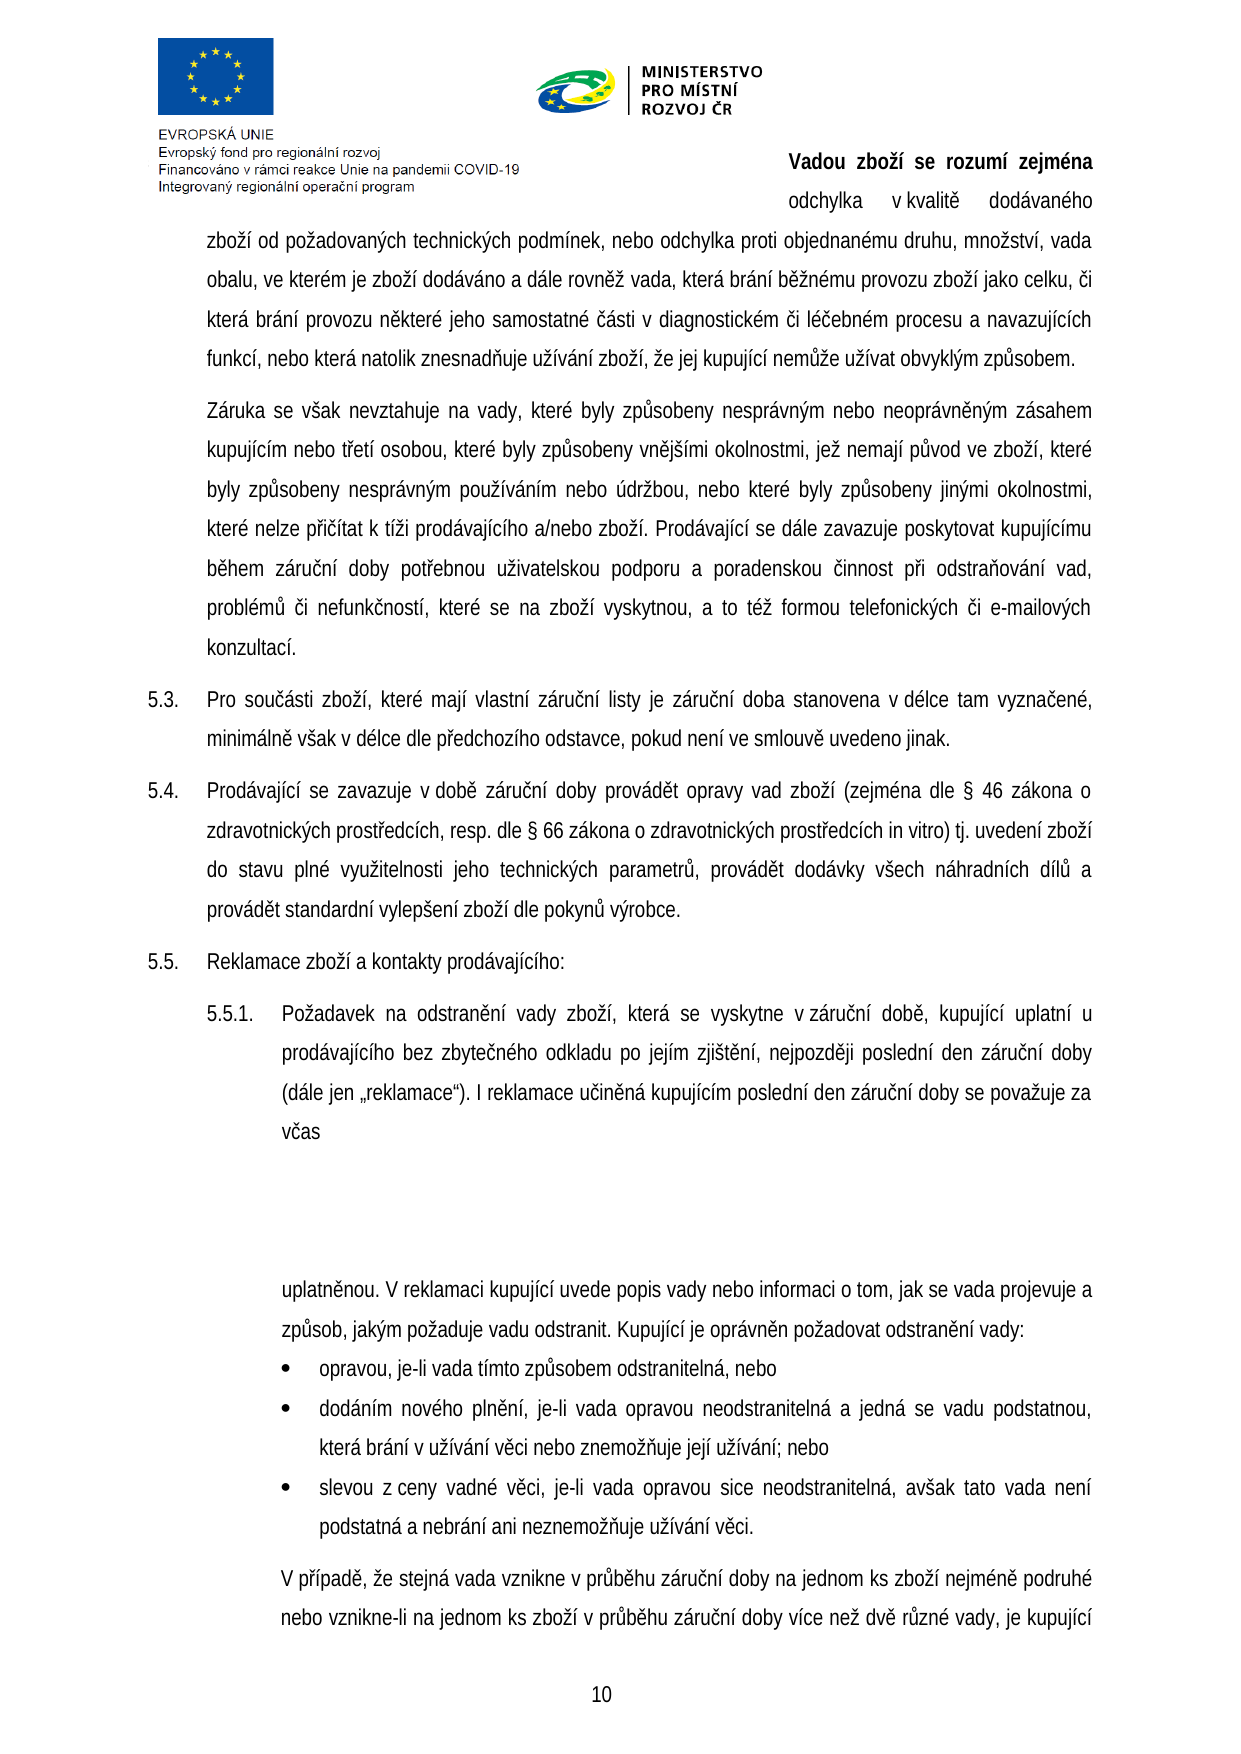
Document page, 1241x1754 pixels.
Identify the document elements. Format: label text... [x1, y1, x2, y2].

text Záruka se však nevztahuje na vady, které byly způsobeny nesprávným nebo neoprávněným zásahem kupujícím nebo třetí osobou, které byly způsobeny vnějšími okolnostmi, jež nemají původ ve zboží, které byly způsobeny nesprávným používáním nebo údržbou, nebo které byly způsobeny jinými okolnostmi, které nelze přičítat k tíži prodávajícího a/nebo zboží. Prodávající se dále zavazuje poskytovat kupujícímu během záruční doby potřebnou uživatelskou podporu a poradenskou činnost při odstraňování vad, problémů či nefunkčností, které se na zboží vyskytnou, a to též formou telefonických či e-mailových konzultací. [207, 436, 1093, 700]
list uplatněnou. V reklamaci kupující uvede popis vady nebo informaci o tom, jak se vada projevuje a způsob, jakým požaduje vadu odstranit. Kupující je oprávněn požadovat odstranění vady: [282, 1316, 1093, 1381]
picture [147, 33, 769, 199]
list Reklamace zboží a kontakty prodávajícího: [148, 987, 1093, 1013]
list Pro součásti zboží, které mají vlastní záruční listy je záruční doba stanovena v délce tam vyznačené, minimálně však v délce dle předchozího odstavce, pokud není ve smlouvě uvedeno jinak. [148, 725, 1093, 791]
list Prodávající se zavazuje v době záruční doby provádět opravy vad zboží (zejména dle § 46 zákona o zdravotnických prostředcích, resp. dle § 66 zákona o zdravotnických prostředcích in vitro) tj. uvedení zboží do stavu plné využitelnosti jeho technických parametrů, provádět dodávky všech náhradních dílů a provádět standardní vylepšení zboží dle pokynů výrobce. [148, 817, 1093, 962]
list dodáním nového plnění, je-li vada opravou neodstranitelná a jedná se vadu podstatnou, která brání v užívání věci nebo znemožňuje její užívání; nebo [282, 1434, 1093, 1500]
list Vadou zboží se rozumí zejména odchylka v kvalitě dodávaného zboží od požadovaných technických podmínek, nebo odchylka proti objednanému druhu, množství, vada obalu, ve kterém je zboží dodáváno a dále rovněž vada, která brání běžnému provozu zboží jako celku, či která brání provozu některé jeho samostatné části v diagnostickém či léčebném procesu a navazujících funkcí, nebo která natolik znesnadňuje užívání zboží, že jej kupující nemůže užívat obvyklým způsobem. [148, 148, 1093, 411]
list Požadavek na odstranění vady zboží, která se vyskytne v záruční době, kupující uplatní u prodávajícího bez zbytečného odkladu po jejím zjištění, nejpozději poslední den záruční doby (dále jen „reklamace“). I reklamace učiněná kupujícím poslední den záruční doby se považuje za včas [207, 1039, 1093, 1184]
list slevou z ceny vadné věci, je-li vada opravou sice neodstranitelná, avšak tato vada není podstatná a nebrání ani neznemožňuje užívání věci. [282, 1513, 1093, 1579]
list opravou, je-li vada tímto způsobem odstranitelná, nebo [282, 1394, 1093, 1421]
